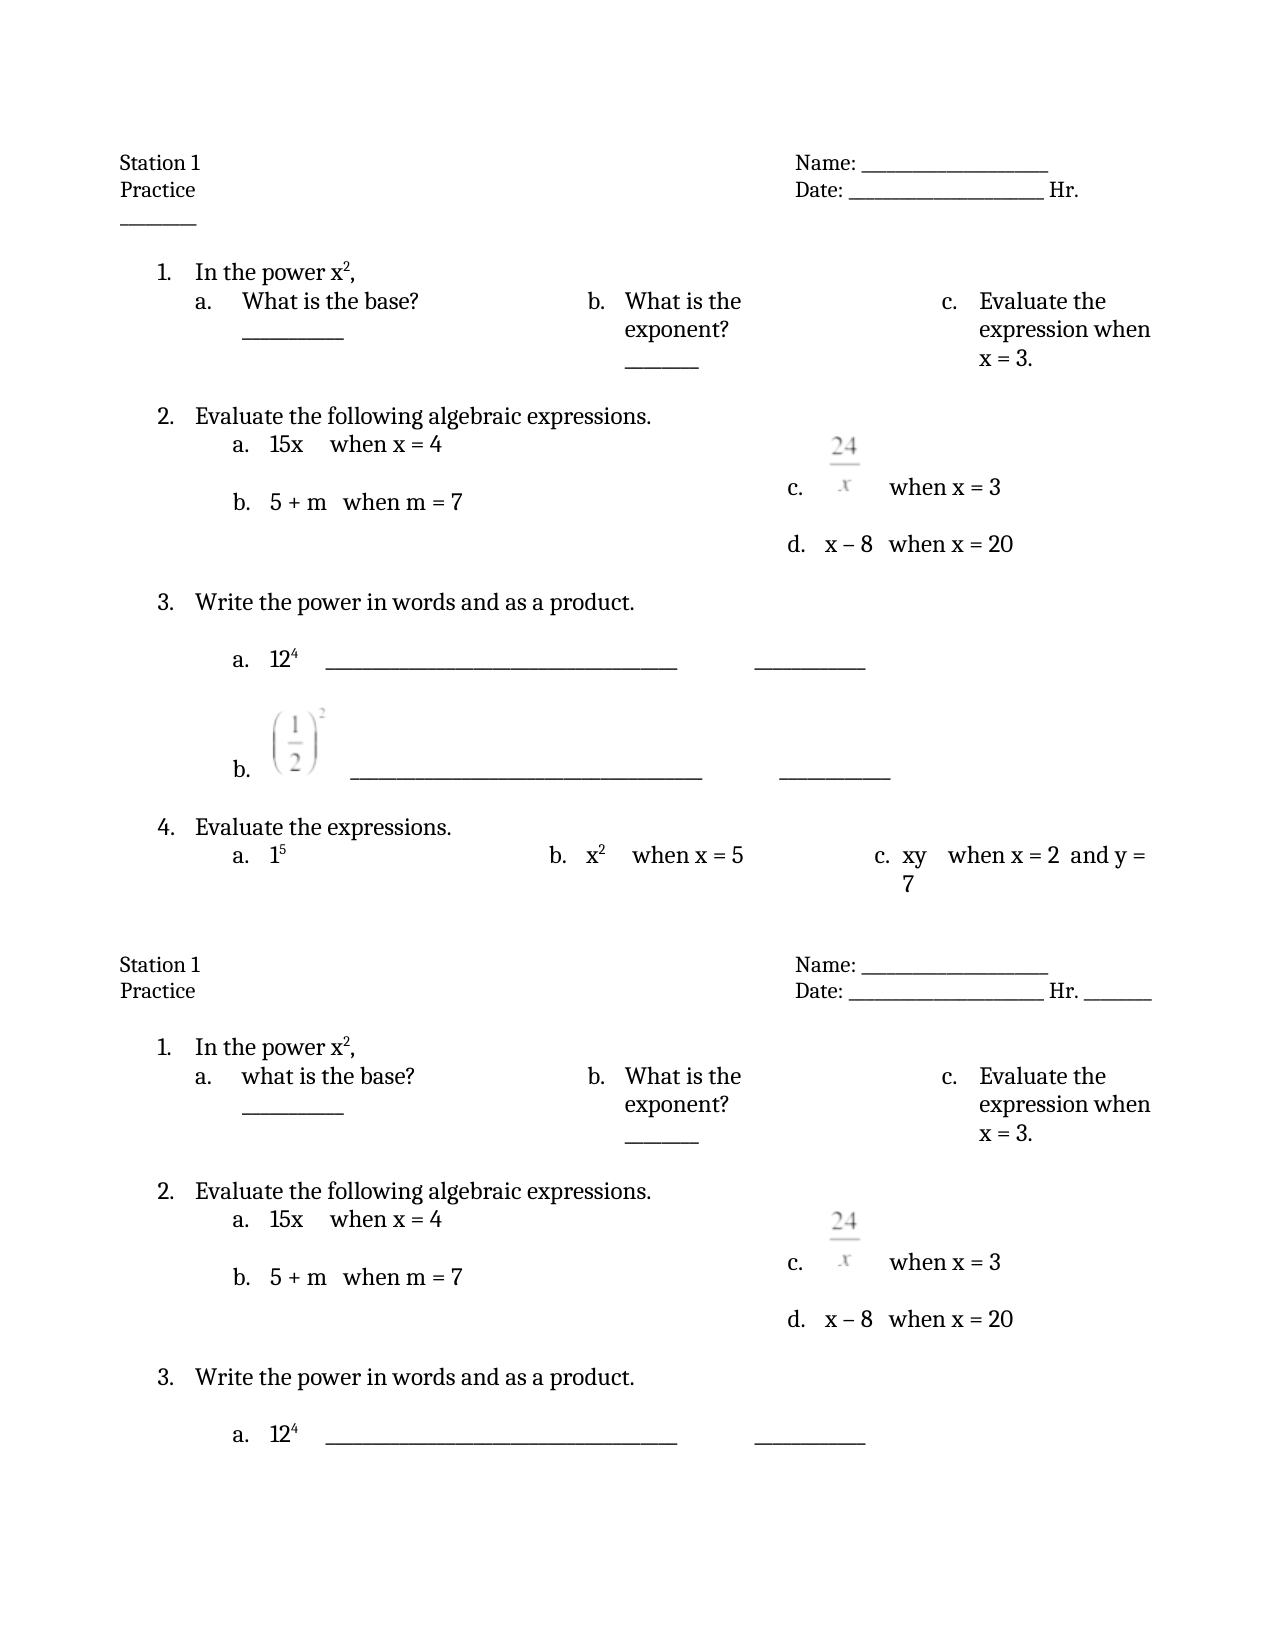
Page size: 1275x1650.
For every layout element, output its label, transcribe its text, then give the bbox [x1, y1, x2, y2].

list x – 8 when x = 20 [787, 530, 1155, 559]
list x2 when x = 5 [549, 841, 801, 899]
list Write the power in words and as a product. [157, 587, 1155, 616]
list Evaluate the following algebraic expressions. [157, 402, 1155, 430]
list x – 8 when x = 20 [787, 1305, 1155, 1334]
list Evaluate the following algebraic expressions. [157, 1177, 1155, 1205]
list 124 ______________________________________ ____________ [232, 645, 1155, 674]
list ______________________________________ ____________ [232, 702, 1155, 784]
list What is the base? ___________ [195, 287, 446, 373]
text Practice Date: _______________________ Hr. ________ [120, 978, 1155, 1033]
list 15 [232, 841, 447, 899]
list What is the exponent? ________ [587, 287, 800, 402]
list Write the power in words and as a product. [157, 1362, 1155, 1391]
list what is the base? ___________ [195, 1062, 446, 1148]
list 15x when x = 4 [232, 430, 600, 459]
text Station 1 Name: ______________________ [120, 951, 1155, 978]
list Evaluate the expressions. [157, 812, 1155, 841]
list Evaluate the expression when x = 3. [942, 287, 1155, 402]
list 5 + m when m = 7 [232, 1263, 600, 1292]
list What is the exponent? ________ [587, 1062, 800, 1177]
list 5 + m when m = 7 [232, 488, 600, 517]
list 124 ______________________________________ ____________ [232, 1420, 1155, 1449]
list when x = 3 [787, 430, 1155, 501]
list 15x when x = 4 [232, 1205, 600, 1234]
list Evaluate the expression when x = 3. [942, 1062, 1155, 1177]
list xy when x = 2 and y = 7 [874, 841, 1155, 899]
text Practice Date: _______________________ Hr. _________ [120, 176, 1155, 258]
list In the power x2, [157, 1033, 1155, 1062]
list when x = 3 [787, 1205, 1155, 1276]
text Station 1 Name: ______________________ [120, 150, 1155, 176]
list In the power x2, [157, 258, 1155, 287]
